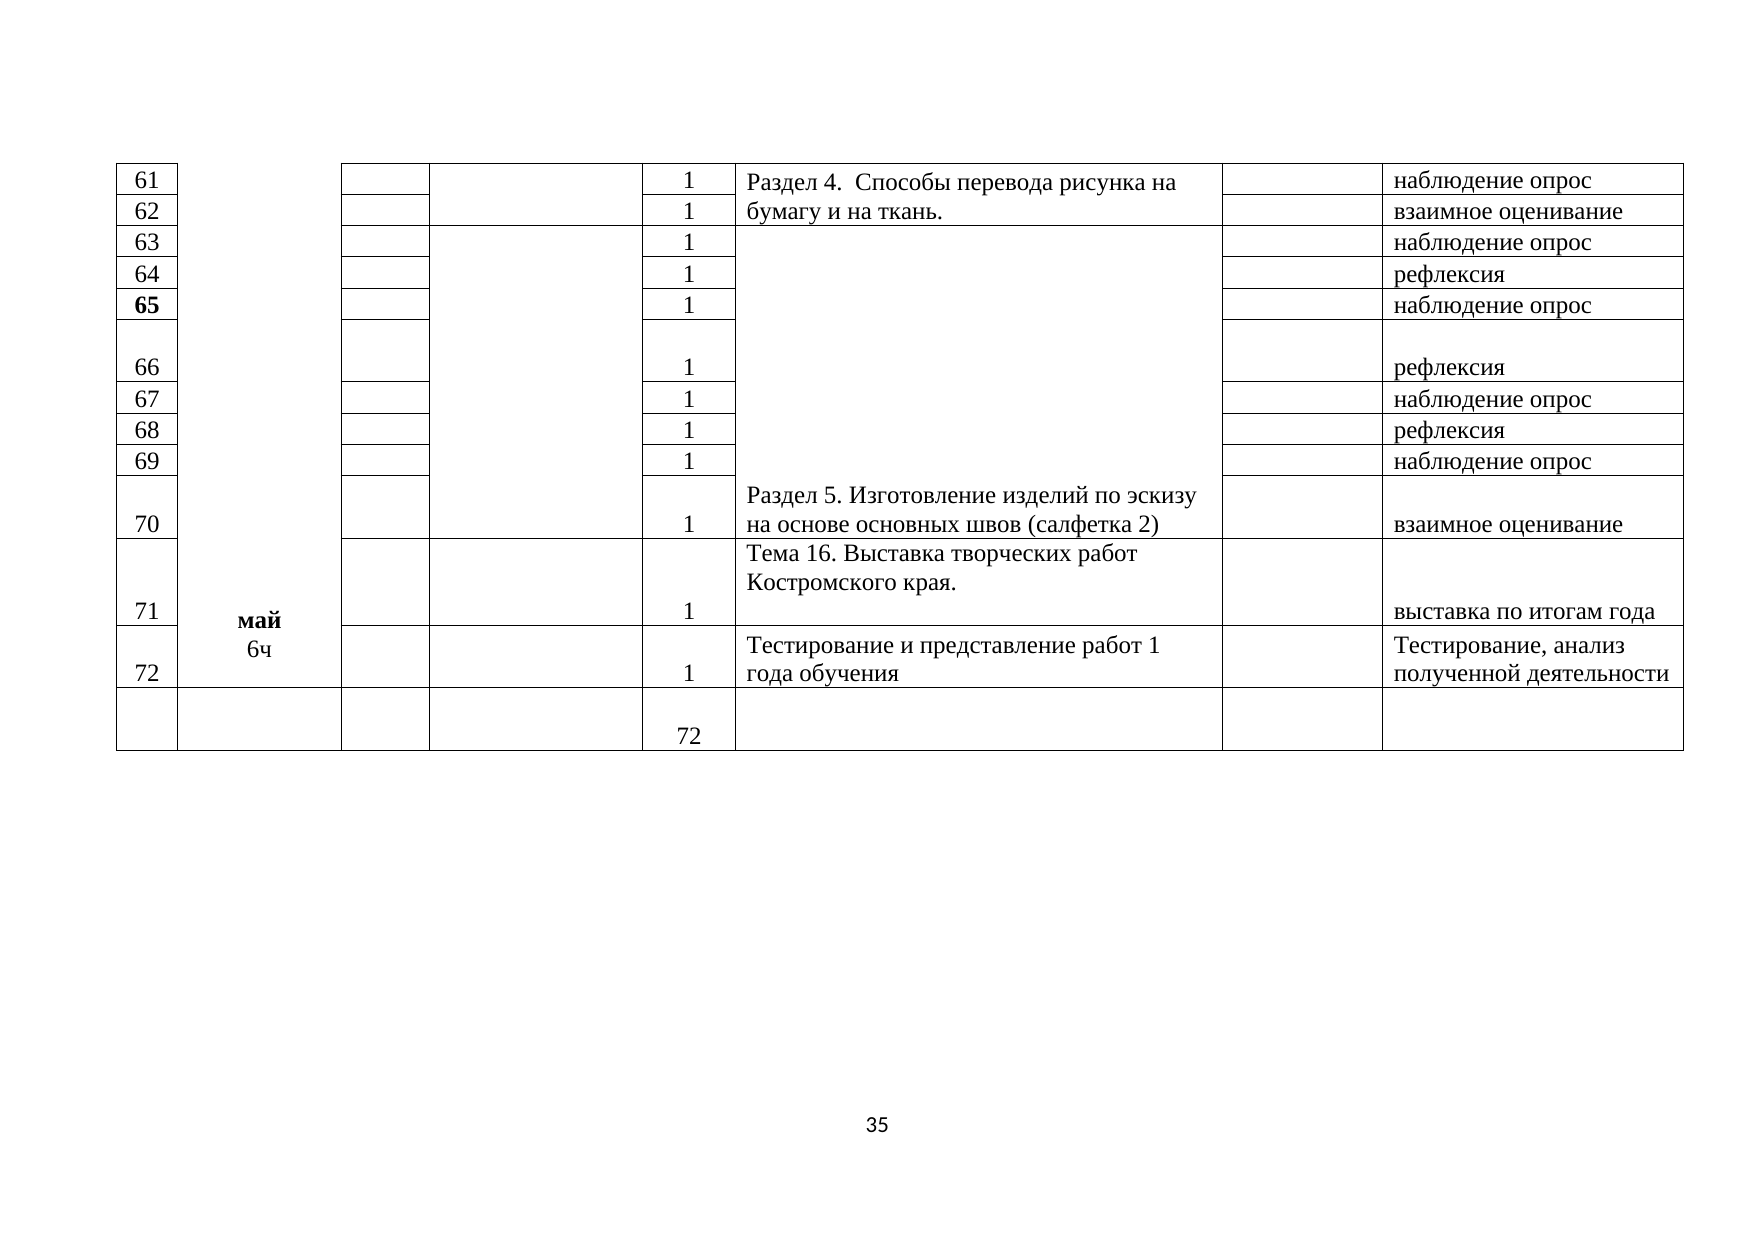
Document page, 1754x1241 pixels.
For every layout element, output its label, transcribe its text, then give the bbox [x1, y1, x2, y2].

table_cell 1 [643, 445, 735, 475]
table_cell [1223, 626, 1382, 687]
table_cell Тема 16. Выставка творческих работ Костромского края. [736, 539, 1222, 625]
table_cell наблюдение опрос [1383, 445, 1683, 475]
table_cell 72 [117, 626, 177, 687]
table_cell [1223, 257, 1382, 287]
table_cell [342, 688, 429, 750]
table_cell наблюдение опрос [1383, 382, 1683, 412]
table_cell 1 [643, 626, 735, 687]
table_cell 1 [643, 539, 735, 625]
table_cell Тестирование, анализ полученной деятельности [1383, 626, 1683, 687]
table_cell [342, 539, 429, 625]
table_cell 1 [643, 476, 735, 537]
table_cell 68 [117, 414, 177, 444]
table_cell [1223, 414, 1382, 444]
table_cell [178, 688, 341, 750]
table_cell 62 [117, 195, 177, 225]
table_cell наблюдение опрос [1383, 164, 1683, 194]
table_cell [1223, 445, 1382, 475]
table_cell [342, 257, 429, 287]
table_cell 64 [117, 257, 177, 287]
table_cell [1223, 164, 1382, 194]
table_cell 66 [117, 320, 177, 381]
table_cell наблюдение опрос [1383, 289, 1683, 319]
table_cell [342, 164, 429, 194]
table_cell рефлексия [1383, 257, 1683, 287]
table_cell [736, 688, 1222, 750]
table_cell [1223, 289, 1382, 319]
table_cell Тестирование и представление работ 1 года обучения [736, 626, 1222, 687]
table_cell наблюдение опрос [1383, 226, 1683, 256]
table_cell [342, 289, 429, 319]
table_cell [1223, 688, 1382, 750]
table_cell [1223, 382, 1382, 412]
table_cell [342, 226, 429, 256]
table_cell 1 [643, 164, 735, 194]
table_cell 1 [643, 195, 735, 225]
table_cell май 6ч [178, 256, 341, 687]
table_cell 63 [117, 226, 177, 256]
table_cell 1 [643, 289, 735, 319]
table_cell [342, 195, 429, 225]
table_cell [342, 414, 429, 444]
table_cell 69 [117, 445, 177, 475]
table_cell Раздел 4. Способы перевода рисунка на бумагу и на ткань. [736, 164, 1222, 225]
table_cell [430, 226, 642, 537]
table_cell [342, 382, 429, 412]
table_cell [430, 539, 642, 625]
table_cell [430, 164, 642, 225]
table_cell [342, 320, 429, 381]
table_cell 1 [643, 257, 735, 287]
table_cell [430, 688, 642, 750]
table_cell [1223, 320, 1382, 381]
table_cell [1223, 476, 1382, 537]
table_cell 1 [643, 382, 735, 412]
table_cell Раздел 5. Изготовление изделий по эскизу на основе основных швов (салфетка 2) [736, 226, 1222, 537]
table_cell 1 [643, 320, 735, 381]
table_cell взаимное оценивание [1383, 195, 1683, 225]
table_cell [430, 626, 642, 687]
table_cell [1223, 195, 1382, 225]
table_cell 65 [117, 289, 177, 319]
table_cell 1 [643, 414, 735, 444]
table_cell [1223, 539, 1382, 625]
table_cell выставка по итогам года [1383, 539, 1683, 625]
table_cell [1383, 688, 1683, 750]
table_cell рефлексия [1383, 414, 1683, 444]
table_cell 70 [117, 476, 177, 537]
table_cell [342, 626, 429, 687]
table_cell [117, 688, 177, 750]
table_cell 1 [643, 226, 735, 256]
table_cell взаимное оценивание [1383, 476, 1683, 537]
table_cell 61 [117, 164, 177, 194]
table_cell 72 [643, 688, 735, 750]
table_cell [1223, 226, 1382, 256]
table_cell 71 [117, 539, 177, 625]
table_cell [342, 445, 429, 475]
table_cell 67 [117, 382, 177, 412]
table_cell рефлексия [1383, 320, 1683, 381]
table_cell [342, 476, 429, 537]
